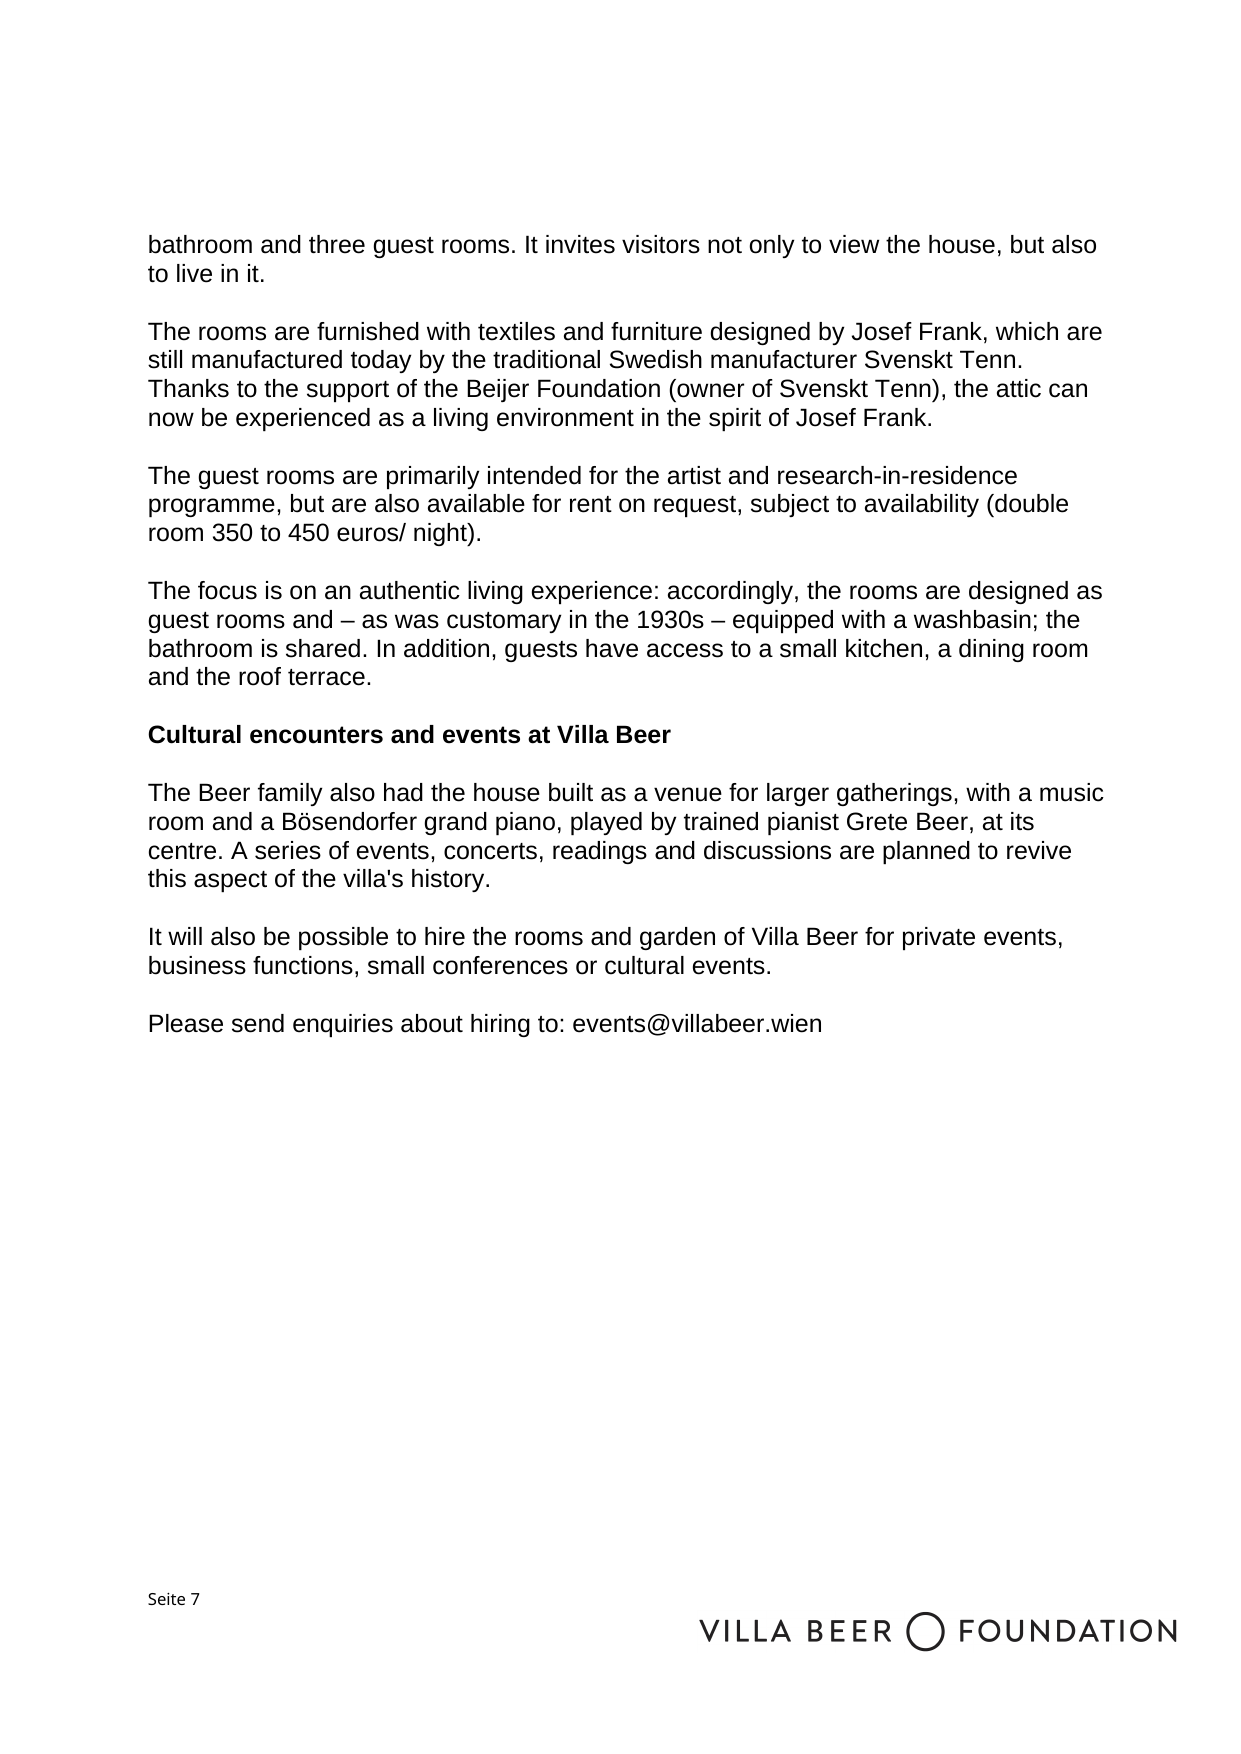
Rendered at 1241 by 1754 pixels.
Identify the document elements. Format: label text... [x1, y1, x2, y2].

picture [697, 1610, 1181, 1653]
text Cultural encounters and events at Villa Beer [148, 720, 1107, 749]
text The focus is on an authentic living experience: accordingly, the rooms are designed as guest rooms and – as was customary in the 1930s – equipped with a washbasin; the bathroom is shared. In addition, guests have access to a small kitchen, a dining room and the roof terrace. [148, 576, 1107, 691]
text The guest rooms are primarily intended for the artist and research-in-residence programme, but are also available for rent on request, subject to availability (double room 350 to 450 euros/ night). [148, 461, 1107, 547]
text Please send enquiries about hiring to: events@villabeer.wien [148, 1009, 1107, 1038]
text It will also be possible to hire the rooms and garden of Villa Beer for private events, business functions, small conferences or cultural events. [148, 922, 1107, 980]
text The Beer family also had the house built as a venue for larger gatherings, with a music room and a Bösendorfer grand piano, played by trained pianist Grete Beer, at its centre. A series of events, concerts, readings and discussions are planned to revive this aspect of the villa's history. [148, 778, 1107, 893]
text The rooms are furnished with textiles and furniture designed by Josef Frank, which are still manufactured today by the traditional Swedish manufacturer Svenskt Tenn. Thanks to the support of the Beijer Foundation (owner of Svenskt Tenn), the attic can now be experienced as a living environment in the spirit of Josef Frank. [148, 316, 1107, 431]
